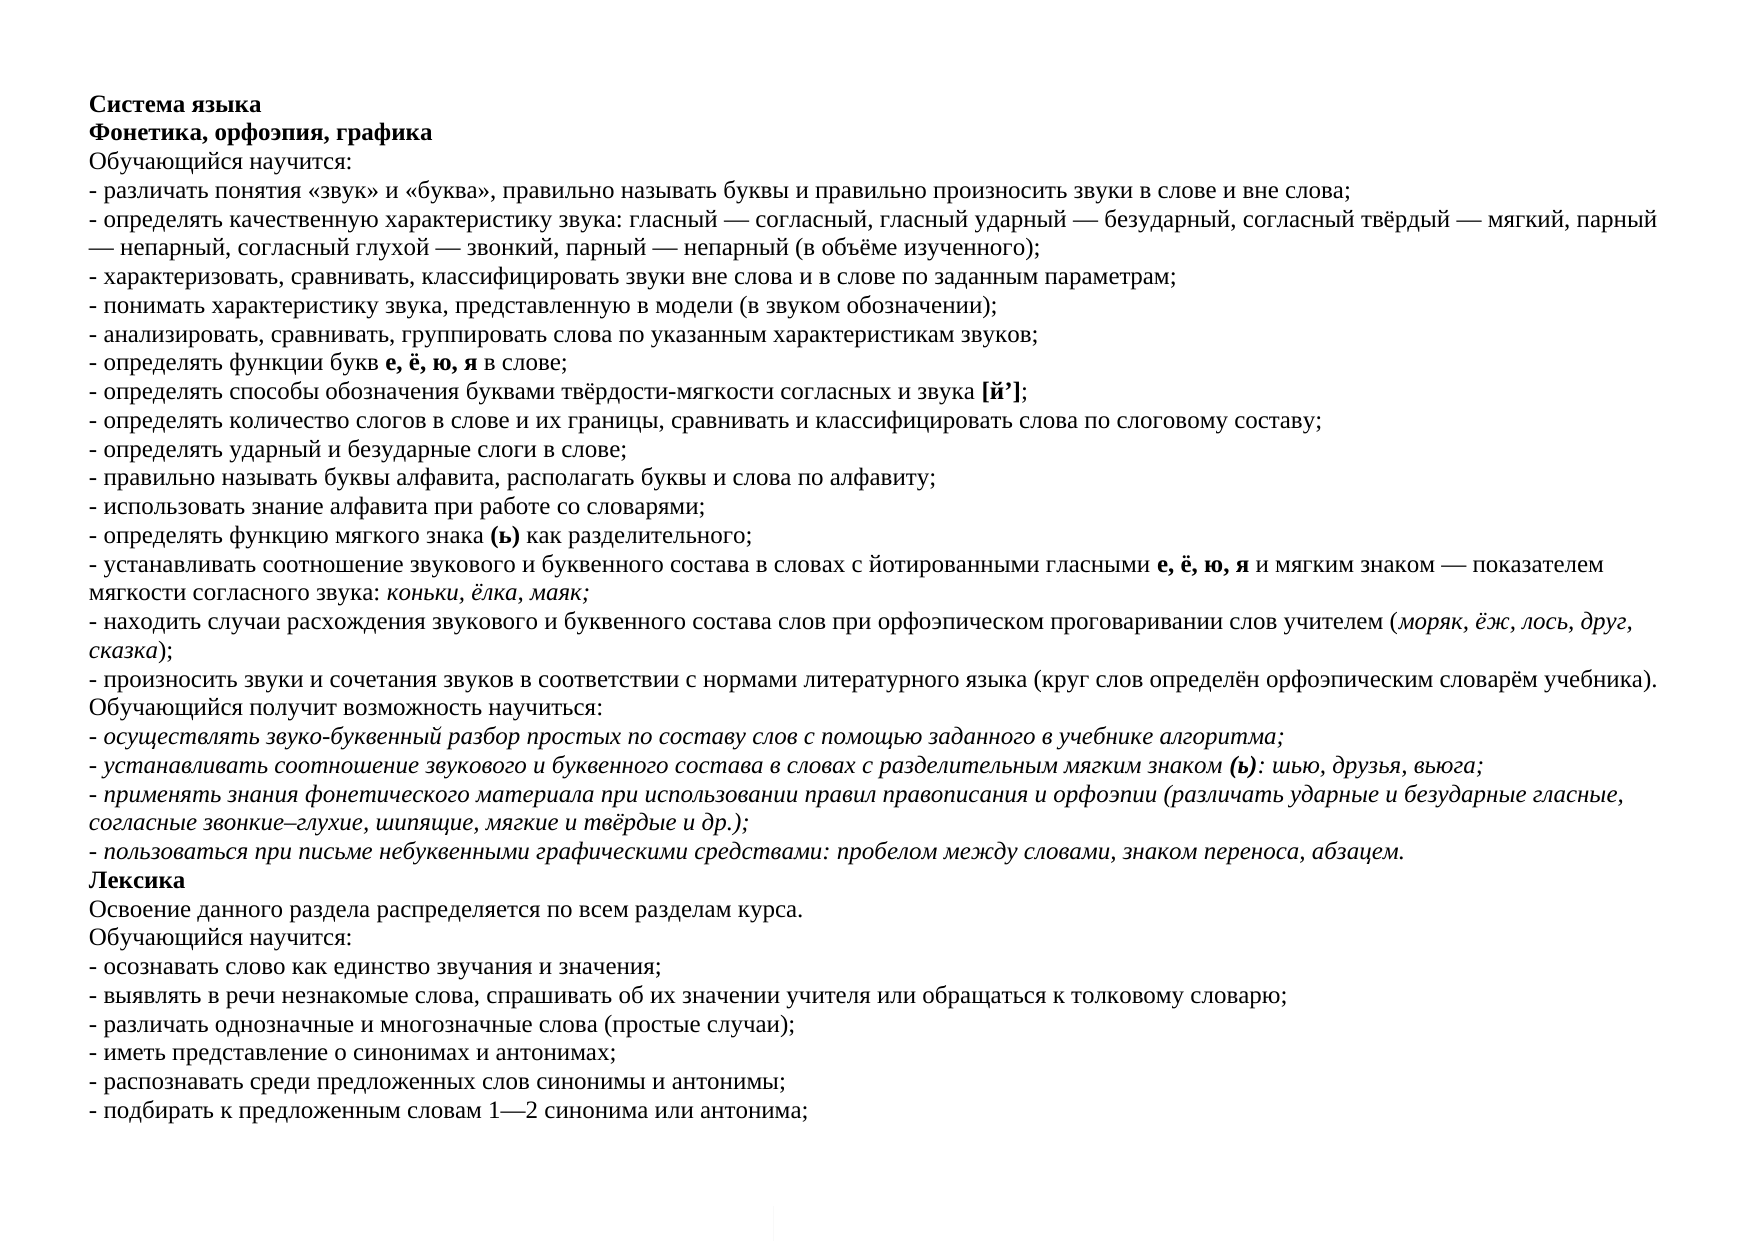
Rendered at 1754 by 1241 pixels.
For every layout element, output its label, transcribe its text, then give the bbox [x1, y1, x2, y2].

text - осуществлять звуко-буквенный разбор простых по составу слов с помощью заданного в учебнике алгоритма; [89, 721, 1665, 750]
text - различать понятия «звук» и «буква», правильно называть буквы и правильно произносить звуки в слове и вне слова; [89, 175, 1665, 204]
text - пользоваться при письме небуквенными графическими средствами: пробелом между словами, знаком переноса, абзацем. [89, 836, 1665, 865]
text - выявлять в речи незнакомые слова, спрашивать об их значении учителя или обращаться к толковому словарю; [89, 980, 1665, 1009]
text - устанавливать соотношение звукового и буквенного состава в словах с разделительным мягким знаком (ь): шью, друзья, вьюга; [89, 750, 1665, 779]
text Фонетика, орфоэпия, графика [89, 117, 1665, 146]
text Система языка [89, 89, 1665, 117]
text - подбирать к предложенным словам 1—2 синонима или антонима; [89, 1095, 1665, 1124]
text - произносить звуки и сочетания звуков в соответствии с нормами литературного языка (круг слов определён орфоэпическим словарём учебника). [89, 664, 1665, 692]
text Освоение данного раздела распределяется по всем разделам курса. [89, 894, 1665, 922]
text - правильно называть буквы алфавита, располагать буквы и слова по алфавиту; [89, 462, 1665, 491]
text - устанавливать соотношение звукового и буквенного состава в словах с йотированными гласными е, ё, ю, я и мягким знаком — показателем мягкости согласного звука: коньки, ёлка, маяк; [89, 549, 1665, 606]
text Обучающийся получит возможность научиться: [89, 692, 1665, 721]
text - иметь представление о синонимах и антонимах; [89, 1037, 1665, 1066]
text - использовать знание алфавита при работе со словарями; [89, 491, 1665, 520]
text - определять функции букв е, ё, ю, я в слове; [89, 347, 1665, 376]
text - определять ударный и безударные слоги в слове; [89, 434, 1665, 462]
text Обучающийся научится: [89, 922, 1665, 951]
text - распознавать среди предложенных слов синонимы и антонимы; [89, 1066, 1665, 1095]
text - применять знания фонетического материала при использовании правил правописания и орфоэпии (различать ударные и безударные гласные, согласные звонкие–глухие, шипящие, мягкие и твёрдые и др.); [89, 779, 1665, 836]
text Лексика [89, 865, 1665, 894]
text - осознавать слово как единство звучания и значения; [89, 951, 1665, 980]
text - находить случаи расхождения звукового и буквенного состава слов при орфоэпическом проговаривании слов учителем (моряк, ёж, лось, друг, сказка); [89, 606, 1665, 664]
text - характеризовать, сравнивать, классифицировать звуки вне слова и в слове по заданным параметрам; [89, 261, 1665, 290]
text - определять функцию мягкого знака (ь) как разделительного; [89, 520, 1665, 549]
text - определять количество слогов в слове и их границы, сравнивать и классифицировать слова по слоговому составу; [89, 405, 1665, 434]
text Обучающийся научится: [89, 146, 1665, 175]
text - определять способы обозначения буквами твёрдости-мягкости согласных и звука [й’]; [89, 376, 1665, 405]
text - анализировать, сравнивать, группировать слова по указанным характеристикам звуков; [89, 319, 1665, 347]
text - различать однозначные и многозначные слова (простые случаи); [89, 1009, 1665, 1037]
text - понимать характеристику звука, представленную в модели (в звуком обозначении); [89, 290, 1665, 319]
text - определять качественную характеристику звука: гласный — согласный, гласный ударный — безударный, согласный твёрдый — мягкий, парный — непарный, согласный глухой — звонкий, парный — непарный (в объёме изученного); [89, 204, 1665, 261]
